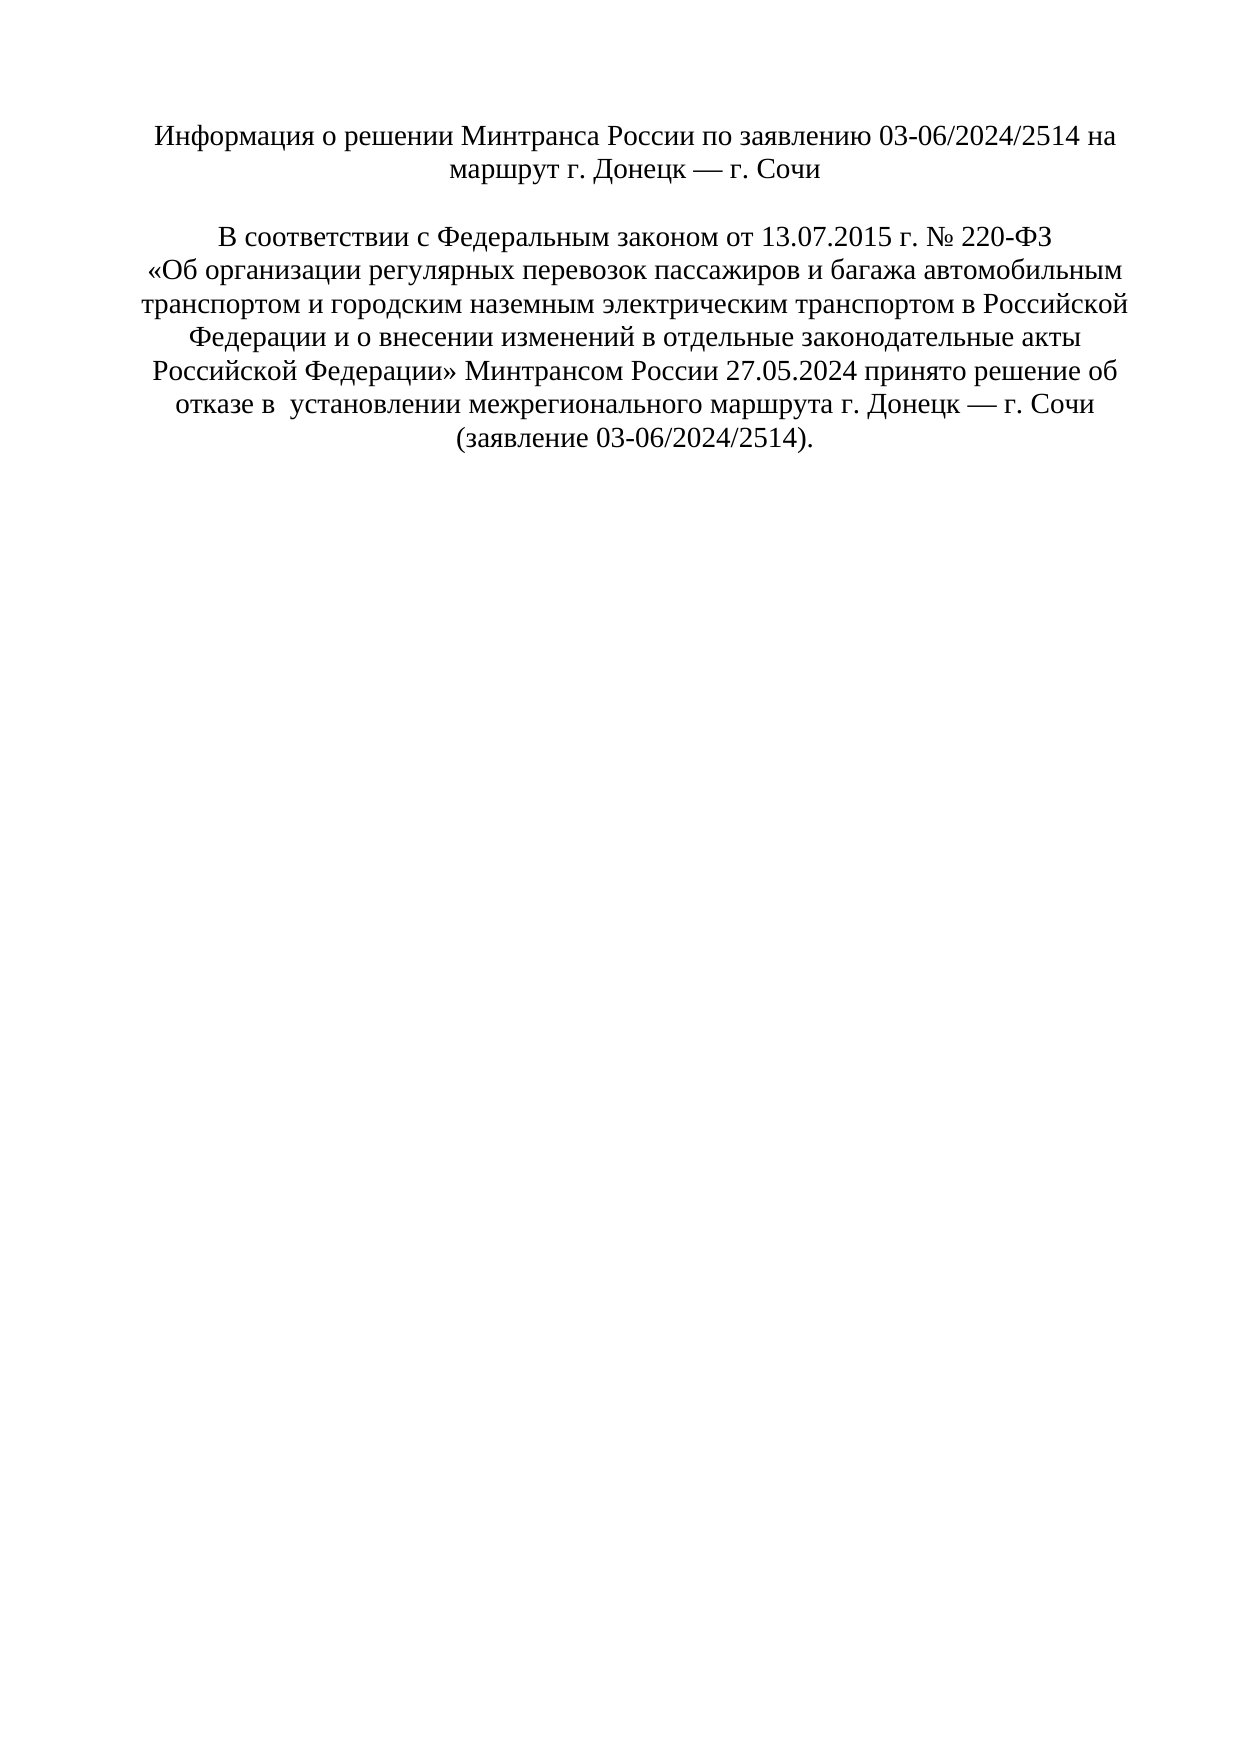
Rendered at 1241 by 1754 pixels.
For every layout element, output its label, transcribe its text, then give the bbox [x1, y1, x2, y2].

text В соответствии с Федеральным законом от 13.07.2015 г. № 220-ФЗ «Об организации регулярных перевозок пассажиров и багажа автомобильным транспортом и городским наземным электрическим транспортом в Российской Федерации и о внесении изменений в отдельные законодательные акты Российской Федерации» Минтрансом России 27.05.2024 принято решение об отказе в установлении межрегионального маршрута г. Донецк — г. Сочи (заявление 03-06/2024/2514). [118, 219, 1152, 453]
text Информация о решении Минтранса России по заявлению 03-06/2024/2514 на маршрут г. Донецк — г. Сочи [118, 118, 1152, 185]
